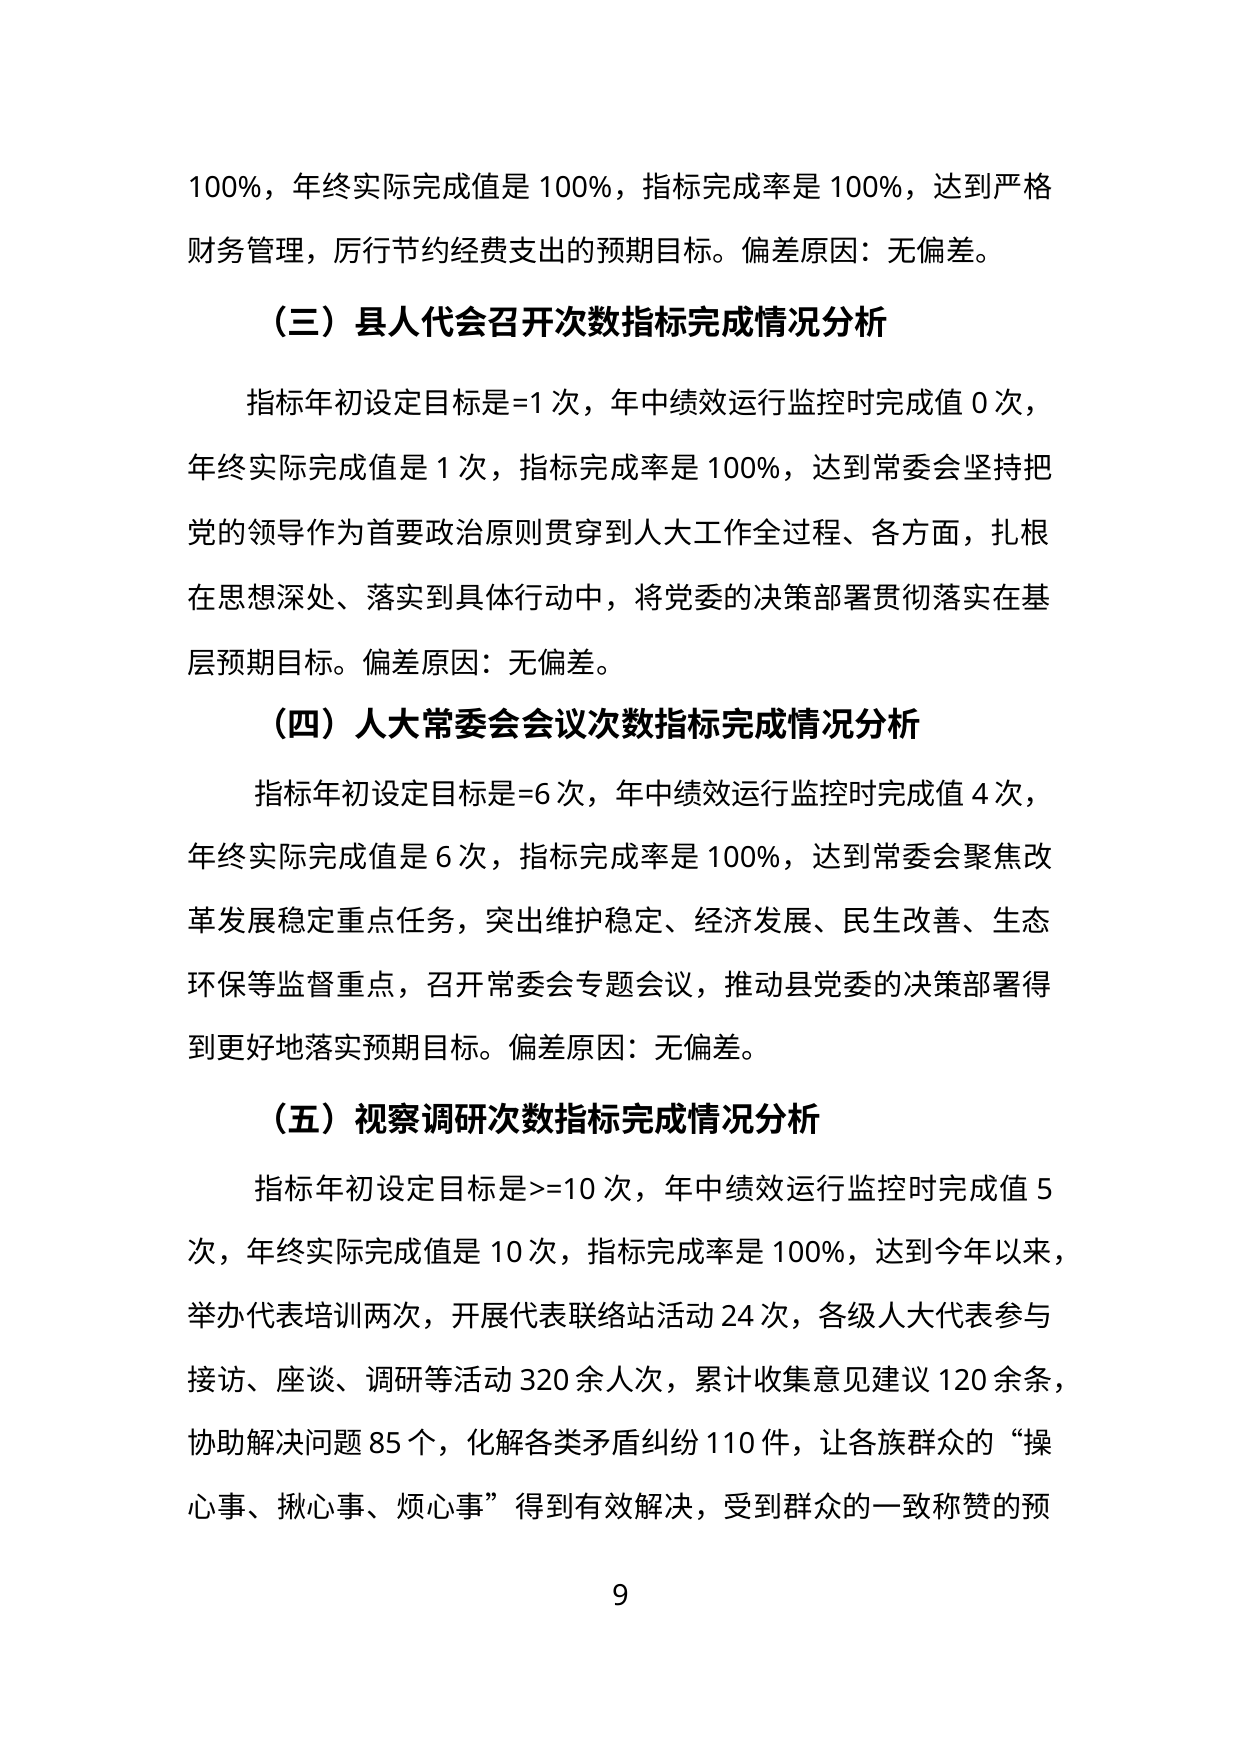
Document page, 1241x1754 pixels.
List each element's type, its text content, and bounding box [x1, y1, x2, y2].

subtitle （四）人大常委会会议次数指标完成情况分析 [187, 698, 1053, 746]
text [187, 163, 1053, 269]
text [187, 1165, 1053, 1525]
text 指标年初设定目标是=1次，年中绩效运行监控时完成值0次，年终实际完成值是1次，指标完成率是100%，达到常委会坚持把党的领导作为首要政治原则贯穿到人大工作全过程、各方面，扎根在思想深处、落实到具体行动中，将党委的决策部署贯彻落实在基层预期目标。偏差原因：无偏差。 [187, 368, 1053, 693]
text 指标年初设定目标是=6次，年中绩效运行监控时完成值4次，年终实际完成值是6次，指标完成率是100%，达到常委会聚焦改革发展稳定重点任务，突出维护稳定、经济发展、民生改善、生态环保等监督重点，召开常委会专题会议，推动县党委的决策部署得到更好地落实预期目标。偏差原因：无偏差。 [187, 771, 1053, 1067]
subtitle （三）县人代会召开次数指标完成情况分析 [187, 296, 1053, 344]
subtitle （五）视察调研次数指标完成情况分析 [187, 1093, 1053, 1141]
